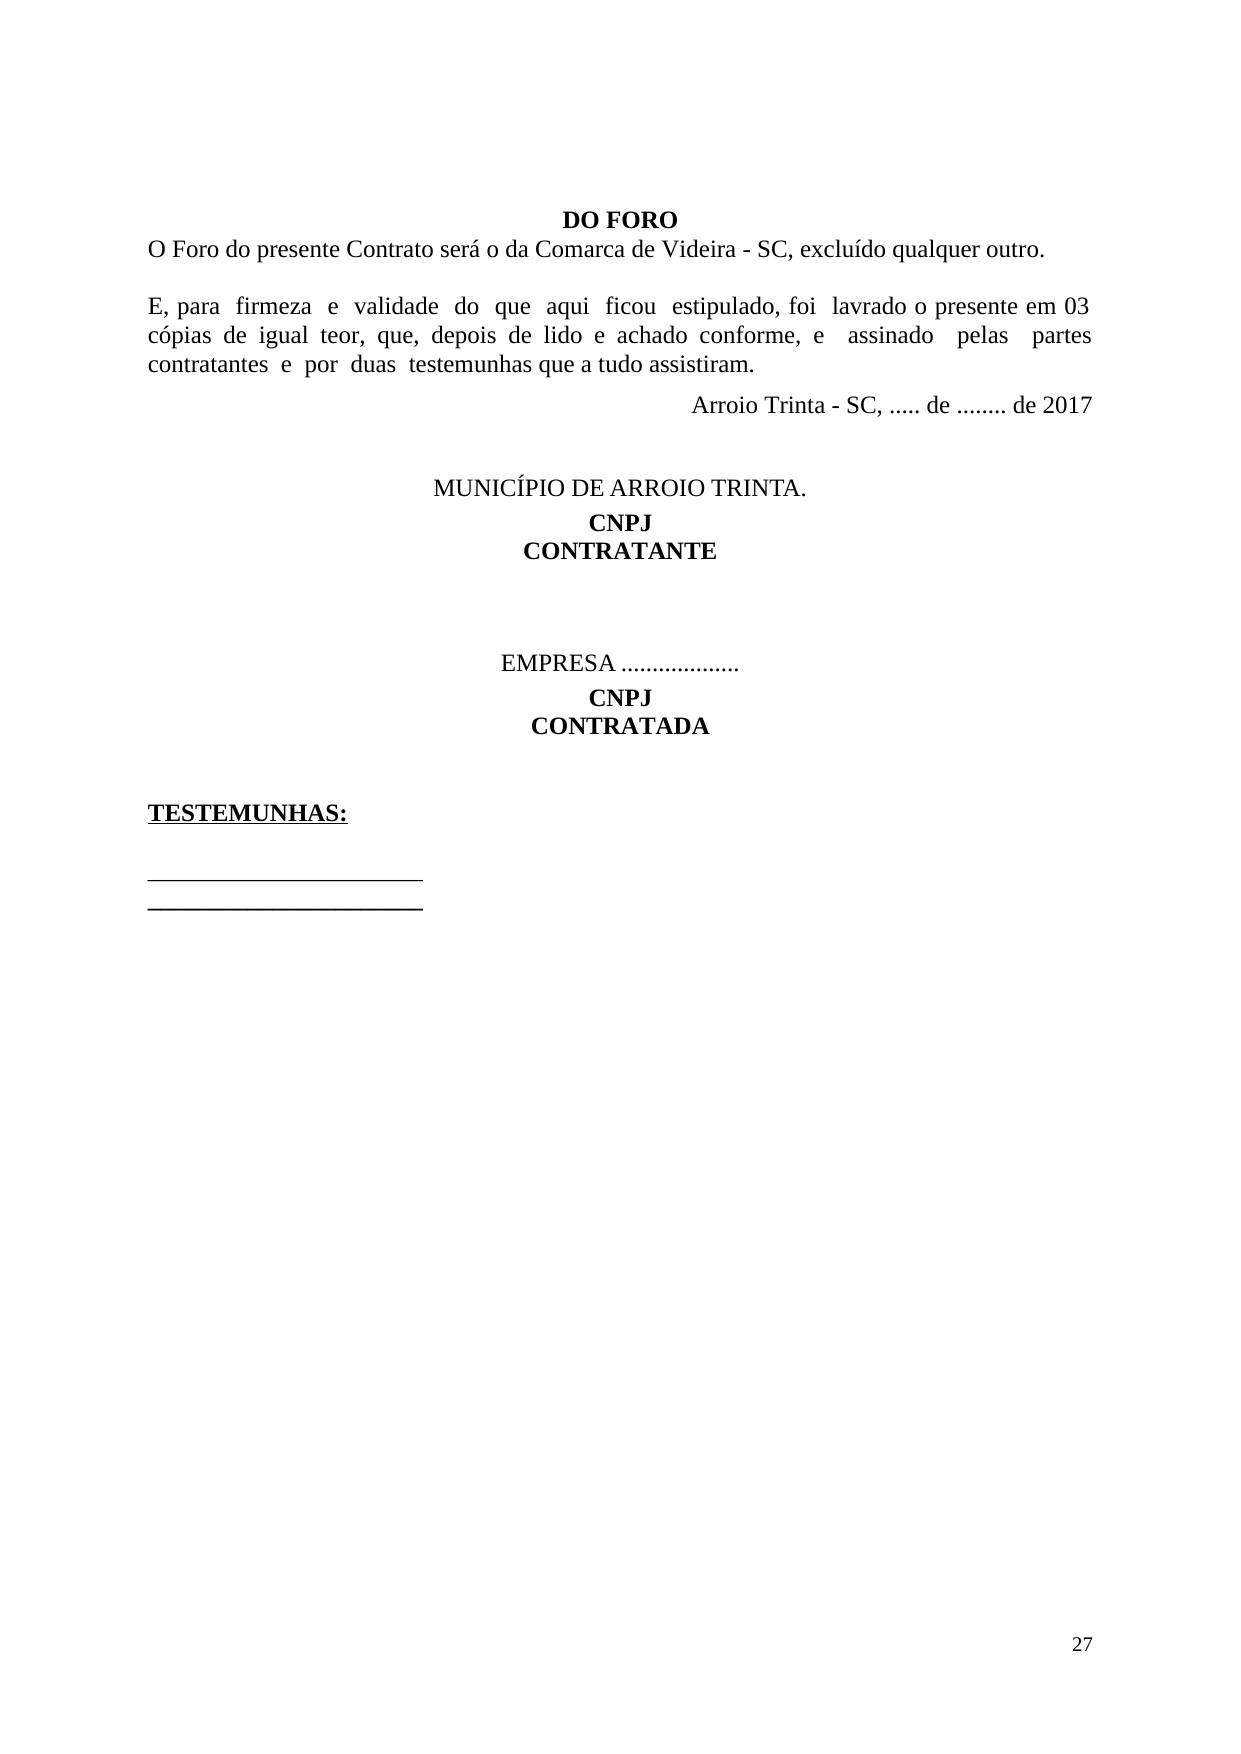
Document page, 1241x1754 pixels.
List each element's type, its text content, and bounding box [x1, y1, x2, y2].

text Arroio Trinta - SC, ..... de ........ de 2017 [148, 390, 1092, 419]
text CNPJ [148, 508, 1092, 536]
text ______________________ [148, 855, 1092, 884]
text CONTRATANTE [148, 536, 1092, 565]
text EMPRESA ................... [148, 648, 1092, 676]
text E, para firmeza e validade do que aqui ficou estipulado, foi lavrado o presente em 03 cópias de igual teor, que, depois de lido e achado conforme, e assinado pelas partes contratantes e por duas testemunhas que a tudo assistiram. [148, 291, 1092, 378]
text ______________________ [148, 884, 1092, 913]
text TESTEMUNHAS: [148, 798, 1092, 826]
text DO FORO [148, 205, 1092, 234]
text CNPJ [148, 683, 1092, 711]
text MUNICÍPIO DE ARROIO TRINTA. [148, 473, 1092, 501]
text O Foro do presente Contrato será o da Comarca de Videira - SC, excluído qualquer outro. [148, 234, 1092, 263]
text CONTRATADA [148, 711, 1092, 740]
